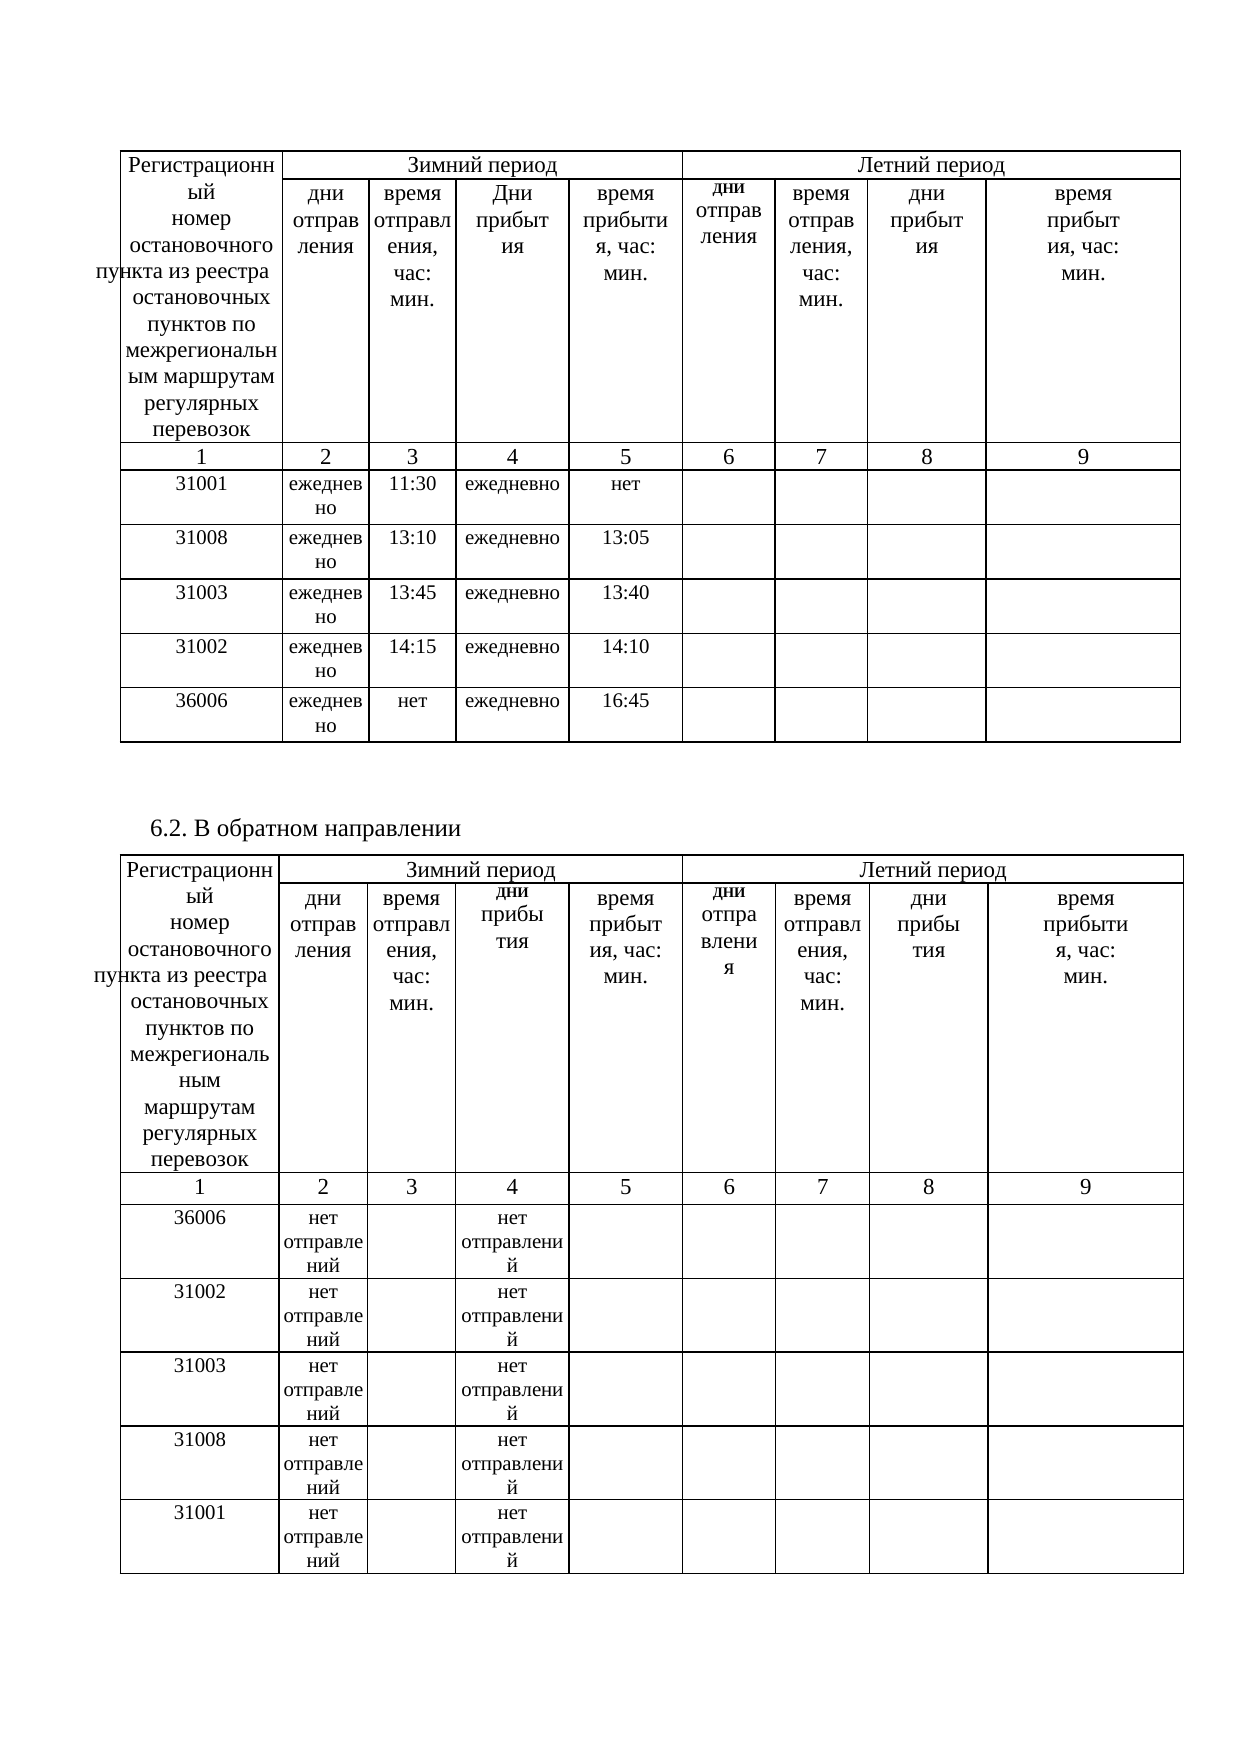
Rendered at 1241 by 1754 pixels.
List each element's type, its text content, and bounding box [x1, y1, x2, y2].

table_cell [368, 1279, 455, 1351]
table_cell нет отправлений [280, 1205, 367, 1277]
table_cell [870, 1353, 987, 1425]
table_cell ДНИ отпра влени я [683, 884, 775, 1172]
table_cell [570, 1279, 682, 1351]
table_cell нет отправлений [456, 1279, 568, 1351]
table_cell [683, 634, 774, 687]
table_cell [776, 1427, 869, 1499]
table_cell 3 [368, 1173, 455, 1204]
table_cell [776, 1500, 869, 1572]
table_cell 31003 [121, 580, 282, 632]
table_cell [683, 1500, 775, 1572]
table_cell [868, 634, 985, 687]
table_cell ежедневно [457, 688, 568, 741]
table_cell [368, 1427, 455, 1499]
table_cell [570, 1500, 682, 1572]
table_cell дни отправ ления [283, 180, 368, 441]
table_cell нет отправлений [456, 1353, 568, 1425]
table_cell 13:40 [570, 580, 682, 632]
table_cell время прибыт ия, час: мин. [570, 884, 682, 1172]
table_header Регистрационный номер остановочного пункта из реестра остановочных пунктов по межрегиональным маршрутам регулярных перевозок [121, 856, 278, 1172]
table_cell ДНИ прибы тия [456, 884, 568, 1172]
table_cell ежедневно [457, 580, 568, 632]
table_cell 36006 [121, 1205, 278, 1277]
table_cell 6 [683, 1173, 775, 1204]
table_header Зимний период [280, 856, 682, 882]
table_cell нет [370, 688, 455, 741]
text 6.2. В обратном направлении [150, 813, 1090, 842]
table_cell [989, 1427, 1183, 1499]
table_cell [683, 580, 774, 632]
table_cell время прибыти я, час: мин. [989, 884, 1183, 1172]
table_cell [683, 1279, 775, 1351]
table_cell [776, 1353, 869, 1425]
table_cell 11:30 [370, 471, 455, 524]
table_cell нет отправлений [456, 1427, 568, 1499]
table_cell нет отправлений [280, 1500, 367, 1572]
table_cell [868, 525, 985, 578]
table_cell [776, 471, 867, 524]
table_cell время отправл ения, час: мин. [370, 180, 455, 441]
table_cell [570, 1427, 682, 1499]
table_cell 31008 [121, 525, 282, 578]
table_cell 1 [121, 1173, 278, 1204]
table_cell нет отправлений [456, 1205, 568, 1277]
table_cell [570, 1353, 682, 1425]
table_header Летний период [683, 856, 1183, 882]
table_cell 8 [868, 443, 985, 469]
table_cell [368, 1205, 455, 1277]
table_cell 31003 [121, 1353, 278, 1425]
table_cell нет отправлений [280, 1353, 367, 1425]
table_cell [776, 1205, 869, 1277]
table_cell 8 [870, 1173, 987, 1204]
table_cell [987, 471, 1180, 524]
table_cell [989, 1500, 1183, 1572]
table_cell время прибыти я, час: мин. [570, 180, 682, 441]
table_cell нет отправлений [456, 1500, 568, 1572]
table_cell 13:05 [570, 525, 682, 578]
table_cell ежедневно [457, 471, 568, 524]
table_cell дни прибыт ия [868, 180, 985, 441]
table_cell [989, 1279, 1183, 1351]
table_cell ДНИ отправ ления [683, 180, 774, 441]
table_cell [570, 1205, 682, 1277]
table_cell 13:45 [370, 580, 455, 632]
table_cell нет отправлений [280, 1427, 367, 1499]
table_cell 4 [457, 443, 568, 469]
table_header Летний период [683, 152, 1180, 178]
table_cell [870, 1427, 987, 1499]
table_cell 9 [989, 1173, 1183, 1204]
table_cell [683, 1205, 775, 1277]
table_cell ежедневно [283, 634, 368, 687]
table_cell 5 [570, 443, 682, 469]
table_cell ежедневно [283, 525, 368, 578]
table_cell 31008 [121, 1427, 278, 1499]
table_cell 31001 [121, 471, 282, 524]
table_cell [683, 1427, 775, 1499]
table_cell время отправл ения, час: мин. [368, 884, 455, 1172]
table_header Зимний период [283, 152, 682, 178]
table_cell 31002 [121, 1279, 278, 1351]
table_cell [776, 580, 867, 632]
table_cell [776, 688, 867, 741]
table_cell [368, 1500, 455, 1572]
table_header Регистрационный номер остановочного пункта из реестра остановочных пунктов по межрегиональным маршрутам регулярных перевозок [121, 152, 282, 441]
table_cell 9 [987, 443, 1180, 469]
table_cell 4 [456, 1173, 568, 1204]
table_cell 7 [776, 1173, 869, 1204]
table_cell [868, 580, 985, 632]
table_cell [987, 634, 1180, 687]
table_cell ежедневно [457, 634, 568, 687]
table_cell [368, 1353, 455, 1425]
table_cell 14:10 [570, 634, 682, 687]
table_cell нет [570, 471, 682, 524]
table_cell [776, 525, 867, 578]
table_cell 6 [683, 443, 774, 469]
table_cell дни отправ ления [280, 884, 367, 1172]
table_cell время отправл ения, час: мин. [776, 884, 869, 1172]
table_cell [683, 525, 774, 578]
table_cell [989, 1205, 1183, 1277]
table_cell [868, 471, 985, 524]
table_cell 14:15 [370, 634, 455, 687]
table_cell нет отправлений [280, 1279, 367, 1351]
table_cell ежедневно [283, 471, 368, 524]
table_cell дни прибы тия [870, 884, 987, 1172]
table_cell [870, 1279, 987, 1351]
table_cell 7 [776, 443, 867, 469]
table_cell [987, 525, 1180, 578]
table_cell ежедневно [457, 525, 568, 578]
table_cell 5 [570, 1173, 682, 1204]
table_cell [776, 634, 867, 687]
table_cell ежедневно [283, 580, 368, 632]
table_cell ежедневно [283, 688, 368, 741]
table_cell 3 [370, 443, 455, 469]
table_cell [870, 1500, 987, 1572]
table_cell 31001 [121, 1500, 278, 1572]
table_cell 36006 [121, 688, 282, 741]
table_cell [989, 1353, 1183, 1425]
table_cell время отправ ления, час: мин. [776, 180, 867, 441]
table_cell 2 [283, 443, 368, 469]
table_cell Дни прибыт ия [457, 180, 568, 441]
table_cell [987, 688, 1180, 741]
table_cell [683, 1353, 775, 1425]
table_cell [987, 580, 1180, 632]
table_cell [683, 471, 774, 524]
table_cell [683, 688, 774, 741]
table_cell [868, 688, 985, 741]
table_cell 13:10 [370, 525, 455, 578]
table_cell время прибыт ия, час: мин. [987, 180, 1180, 441]
table_cell [870, 1205, 987, 1277]
table_cell [776, 1279, 869, 1351]
table_cell 31002 [121, 634, 282, 687]
table_cell 2 [280, 1173, 367, 1204]
table_cell 16:45 [570, 688, 682, 741]
table_cell 1 [121, 443, 282, 469]
